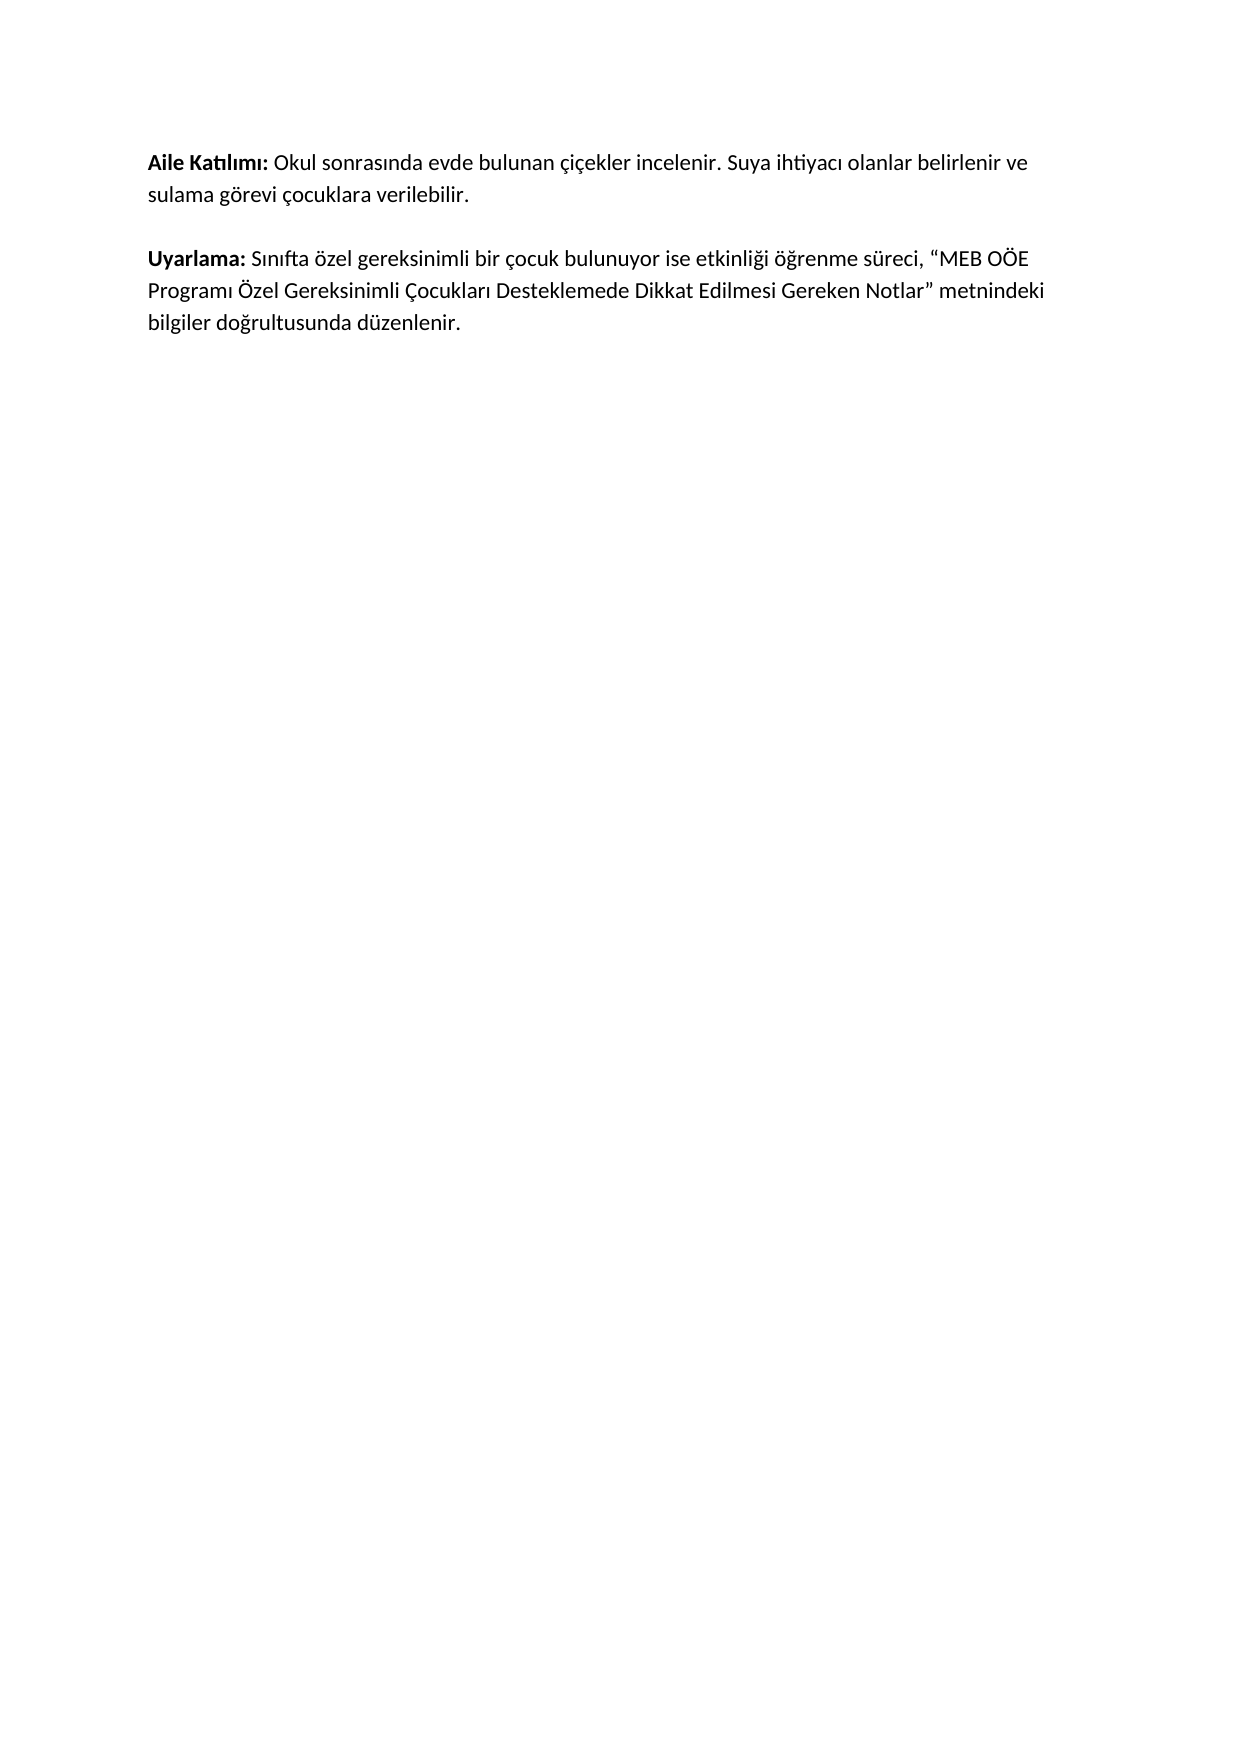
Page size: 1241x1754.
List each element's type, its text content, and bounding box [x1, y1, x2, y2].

text Uyarlama: Sınıfta özel gereksinimli bir çocuk bulunuyor ise etkinliği öğrenme süreci, “MEB OÖE Programı Özel Gereksinimli Çocukları Desteklemede Dikkat Edilmesi Gereken Notlar” metnindeki bilgiler doğrultusunda düzenlenir. [148, 244, 1093, 337]
text Aile Katılımı: Okul sonrasında evde bulunan çiçekler incelenir. Suya ihtiyacı olanlar belirlenir ve sulama görevi çocuklara verilebilir. [148, 148, 1093, 208]
